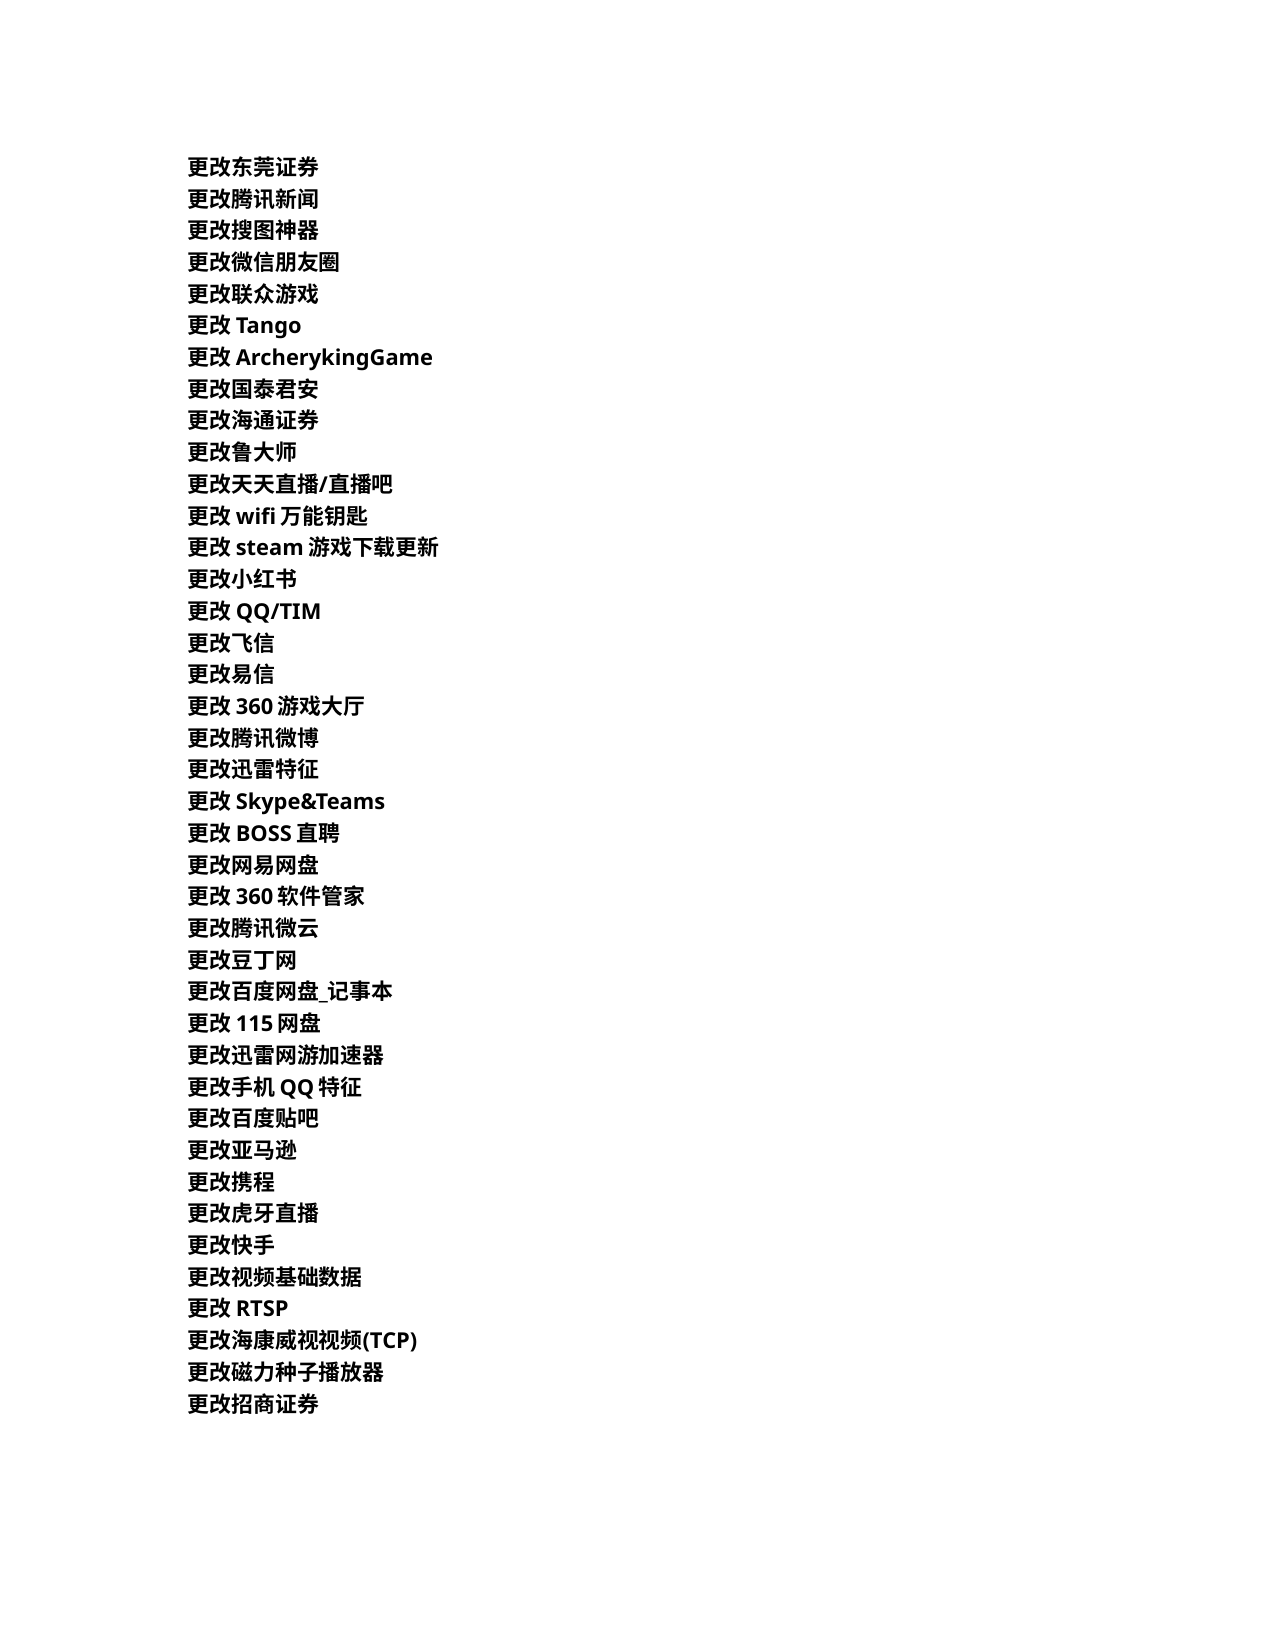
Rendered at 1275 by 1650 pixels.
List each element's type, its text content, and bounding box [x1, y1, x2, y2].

text 更改海通证券 [187, 403, 1087, 435]
text 更改360游戏大厅 [187, 689, 1087, 721]
text 更改视频基础数据 [187, 1260, 1087, 1291]
text 更改微信朋友圈 [187, 245, 1087, 277]
text 更改手机QQ特征 [187, 1069, 1087, 1101]
text 更改QQ/TIM [187, 594, 1087, 626]
text 更改115网盘 [187, 1006, 1087, 1038]
text 更改易信 [187, 657, 1087, 689]
text 更改ArcherykingGame [187, 340, 1087, 372]
text 更改腾讯微博 [187, 721, 1087, 752]
text 更改RTSP [187, 1291, 1087, 1323]
text 更改搜图神器 [187, 213, 1087, 245]
text 更改腾讯新闻 [187, 182, 1087, 213]
text 更改百度网盘_记事本 [187, 974, 1087, 1006]
text 更改百度贴吧 [187, 1101, 1087, 1133]
text 更改迅雷网游加速器 [187, 1038, 1087, 1069]
text 更改BOSS直聘 [187, 816, 1087, 848]
text 更改海康威视视频(TCP) [187, 1323, 1087, 1355]
text 更改飞信 [187, 626, 1087, 657]
text 更改鲁大师 [187, 435, 1087, 467]
text 更改迅雷特征 [187, 752, 1087, 784]
text 更改磁力种子播放器 [187, 1355, 1087, 1387]
text 更改招商证券 [187, 1387, 1087, 1418]
text 更改steam游戏下载更新 [187, 530, 1087, 562]
text 更改虎牙直播 [187, 1196, 1087, 1228]
text 更改豆丁网 [187, 943, 1087, 974]
text 更改wifi万能钥匙 [187, 499, 1087, 530]
text 更改快手 [187, 1228, 1087, 1260]
text 更改Tango [187, 308, 1087, 340]
text 更改东莞证券 [187, 150, 1087, 182]
text 更改小红书 [187, 562, 1087, 594]
text 更改国泰君安 [187, 372, 1087, 403]
text 更改Skype&Teams [187, 784, 1087, 816]
text 更改网易网盘 [187, 848, 1087, 879]
text 更改联众游戏 [187, 277, 1087, 308]
text 更改亚马逊 [187, 1133, 1087, 1165]
text 更改天天直播/直播吧 [187, 467, 1087, 499]
text 更改360软件管家 [187, 879, 1087, 911]
text 更改腾讯微云 [187, 911, 1087, 943]
text 更改携程 [187, 1165, 1087, 1196]
